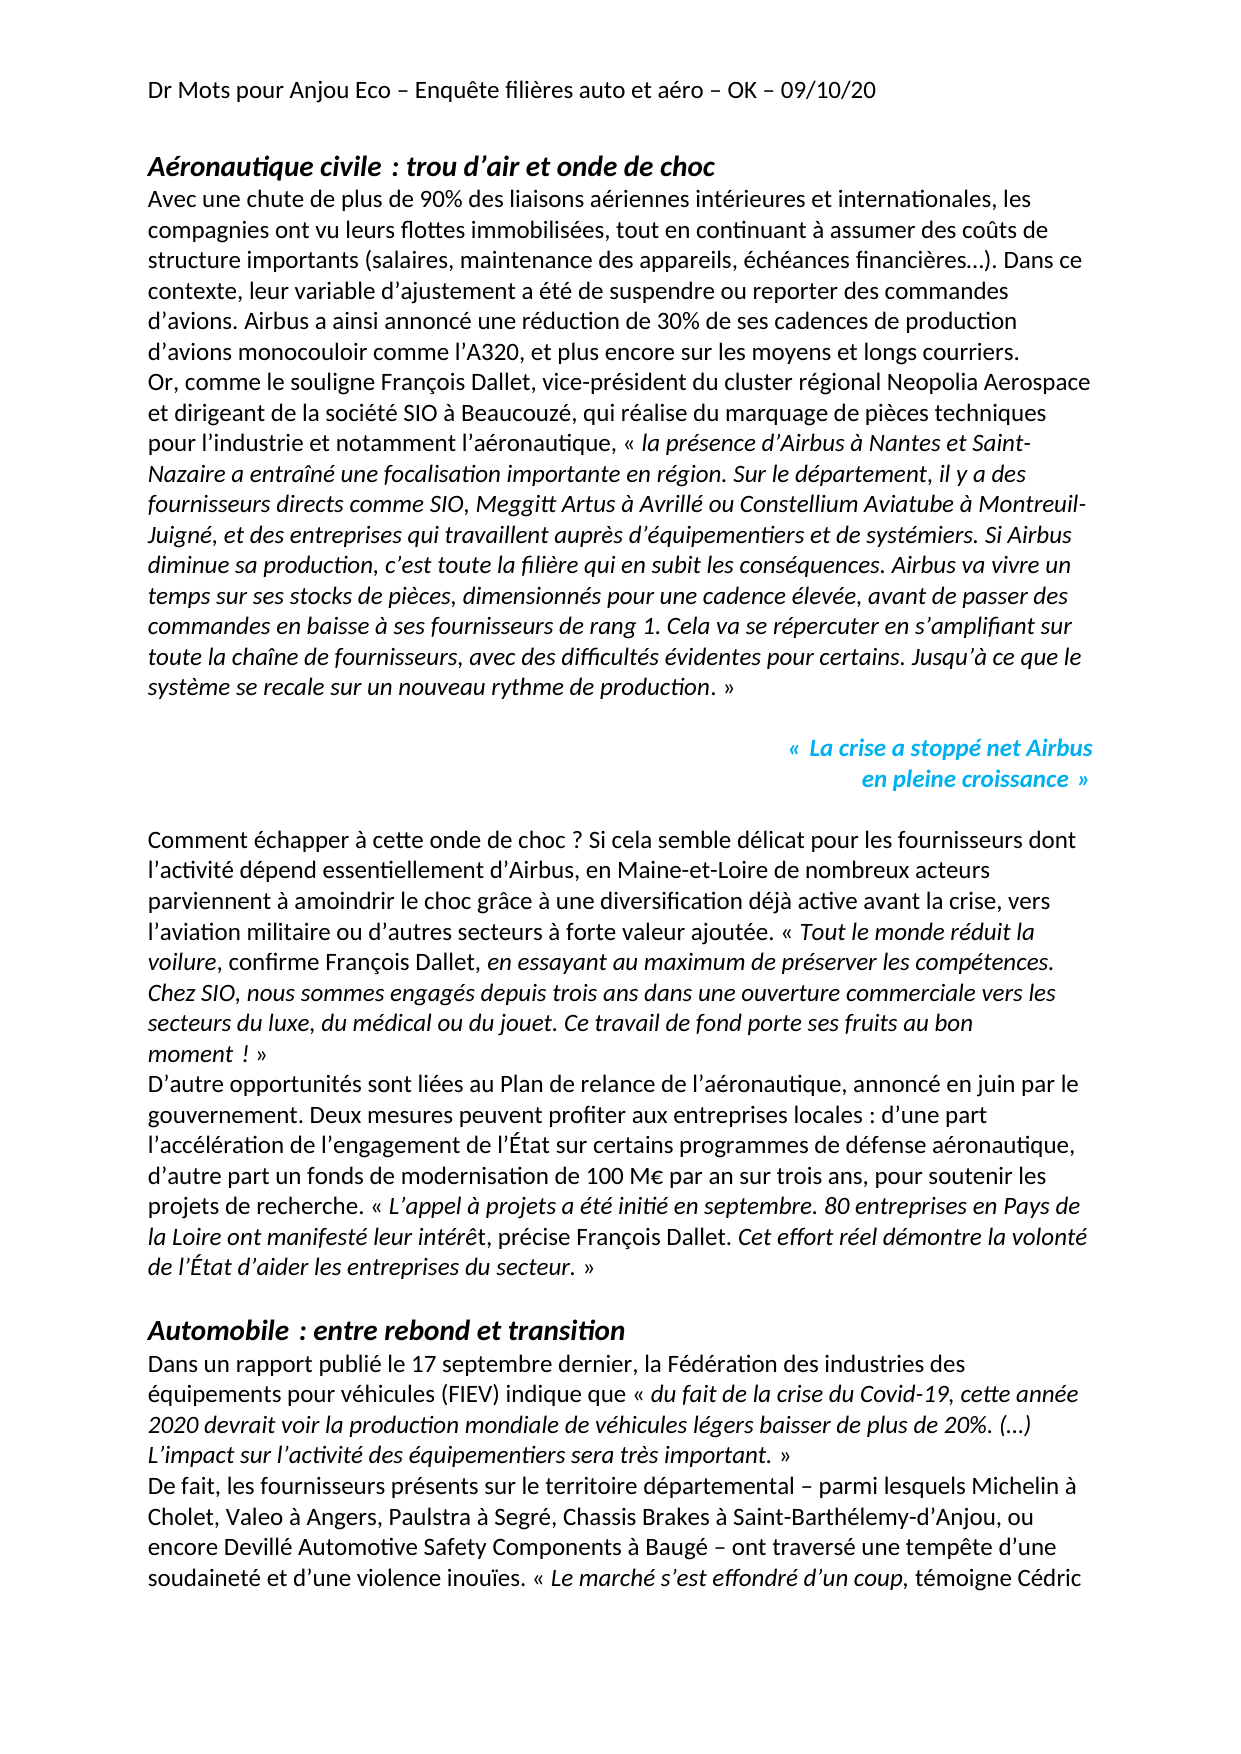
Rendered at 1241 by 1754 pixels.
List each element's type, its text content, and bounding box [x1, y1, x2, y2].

text « La crise a stoppé net Airbus [148, 733, 1093, 763]
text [148, 1470, 1093, 1592]
text en pleine croissance » [148, 763, 1093, 794]
text Or, comme le souligne François Dallet, vice-président du cluster régional Neopolia Aerospace et dirigeant de la société SIO à Beaucouzé, qui réalise du marquage de pièces techniques pour l’industrie et notamment l’aéronautique, « la présence d’Airbus à Nantes et Saint-Nazaire a entraîné une focalisation importante en région. Sur le département, il y a des fournisseurs directs comme SIO, Meggitt Artus à Avrillé ou Constellium Aviatube à Montreuil-Juigné, et des entreprises qui travaillent auprès d’équipementiers et de systémiers. Si Airbus diminue sa production, c’est toute la filière qui en subit les conséquences. Airbus va vivre un temps sur ses stocks de pièces, dimensionnés pour une cadence élevée, avant de passer des commandes en baisse à ses fournisseurs de rang 1. Cela va se répercuter en s’amplifiant sur toute la chaîne de fournisseurs, avec des difficultés évidentes pour certains. Jusqu’à ce que le système se recale sur un nouveau rythme de production. » [148, 366, 1093, 702]
text Comment échapper à cette onde de choc ? Si cela semble délicat pour les fournisseurs dont l’activité dépend essentiellement d’Airbus, en Maine-et-Loire de nombreux acteurs parviennent à amoindrir le choc grâce à une diversification déjà active avant la crise, vers l’aviation militaire ou d’autres secteurs à forte valeur ajoutée. « Tout le monde réduit la voilure, confirme François Dallet, en essayant au maximum de préserver les compétences. Chez SIO, nous sommes engagés depuis trois ans dans une ouverture commerciale vers les secteurs du luxe, du médical ou du jouet. Ce travail de fond porte ses fruits au bon moment ! » [148, 824, 1093, 1068]
text Automobile : entre rebond et transition [148, 1312, 1093, 1348]
text Aéronautique civile : trou d’air et onde de choc [148, 148, 1093, 183]
text Dans un rapport publié le 17 septembre dernier, la Fédération des industries des équipements pour véhicules (FIEV) indique que « du fait de la crise du Covid-19, cette année 2020 devrait voir la production mondiale de véhicules légers baisser de plus de 20%. (…) L’impact sur l’activité des équipementiers sera très important. » [148, 1348, 1093, 1470]
text D’autre opportunités sont liées au Plan de relance de l’aéronautique, annoncé en juin par le gouvernement. Deux mesures peuvent profiter aux entreprises locales : d’une part l’accélération de l’engagement de l’État sur certains programmes de défense aéronautique, d’autre part un fonds de modernisation de 100 M€ par an sur trois ans, pour soutenir les projets de recherche. « L’appel à projets a été initié en septembre. 80 entreprises en Pays de la Loire ont manifesté leur intérêt, précise François Dallet. Cet effort réel démontre la volonté de l’État d’aider les entreprises du secteur. » [148, 1068, 1093, 1282]
text Avec une chute de plus de 90% des liaisons aériennes intérieures et internationales, les compagnies ont vu leurs flottes immobilisées, tout en continuant à assumer des coûts de structure importants (salaires, maintenance des appareils, échéances financières…). Dans ce contexte, leur variable d’ajustement a été de suspendre ou reporter des commandes d’avions. Airbus a ainsi annoncé une réduction de 30% de ses cadences de production d’avions monocouloir comme l’A320, et plus encore sur les moyens et longs courriers. [148, 183, 1093, 366]
